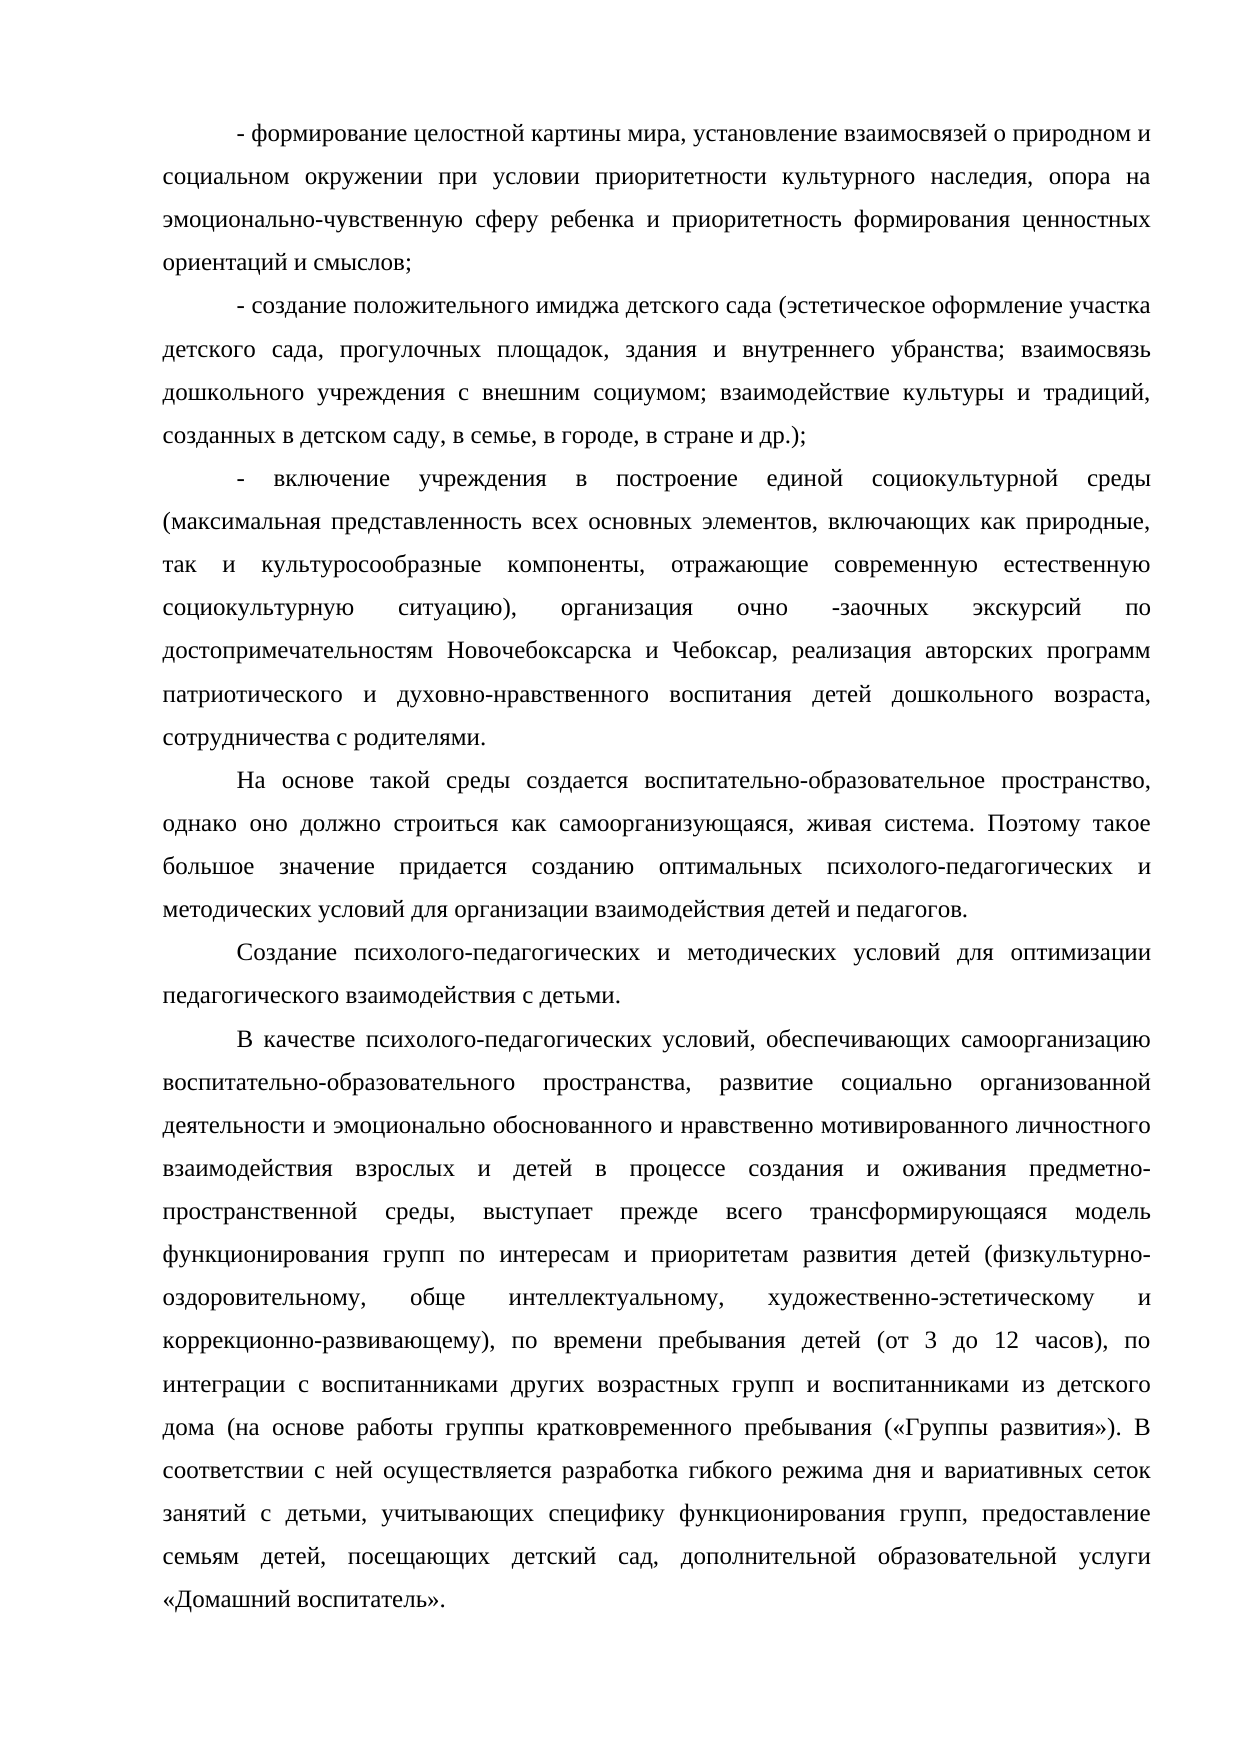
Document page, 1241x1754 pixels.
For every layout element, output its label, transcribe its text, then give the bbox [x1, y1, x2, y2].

text Создание психолого-педагогических и методических условий для оптимизации педагогического взаимодействия с детьми. [162, 937, 1152, 1009]
text На основе такой среды создается воспитательно-образовательное пространство, однако оно должно строиться как самоорганизующаяся, живая система. Поэтому такое большое значение придается созданию оптимальных психолого-педагогических и методических условий для организации взаимодействия детей и педагогов. [162, 765, 1152, 923]
text - создание положительного имиджа детского сада (эстетическое оформление участка детского сада, прогулочных площадок, здания и внутреннего убранства; взаимосвязь дошкольного учреждения с внешним социумом; взаимодействие культуры и традиций, созданных в детском саду, в семье, в городе, в стране и др.); [162, 291, 1152, 449]
text - формирование целостной картины мира, установление взаимосвязей о природном и социальном окружении при условии приоритетности культурного наследия, опора на эмоционально-чувственную сферу ребенка и приоритетность формирования ценностных ориентаций и смыслов; [162, 118, 1152, 276]
text В качестве психолого-педагогических условий, обеспечивающих самоорганизацию воспитательно-образовательного пространства, развитие социально организованной деятельности и эмоционально обоснованного и нравственно мотивированного личностного взаимодействия взрослых и детей в процессе создания и оживания предметно-пространственной среды, выступает прежде всего трансформирующаяся модель функционирования групп по интересам и приоритетам развития детей (физкультурно-оздоровительному, обще интеллектуальному, художественно-эстетическому и коррекционно-развивающему), по времени пребывания детей (от 3 до 12 часов), по интеграции с воспитанниками других возрастных групп и воспитанниками из детского дома (на основе работы группы кратковременного пребывания («Группы развития»). В соответствии с ней осуществляется разработка гибкого режима дня и вариативных сеток занятий с детьми, учитывающих специфику функционирования групп, предоставление семьям детей, посещающих детский сад, дополнительной образовательной услуги «Домашний воспитатель». [162, 1024, 1152, 1613]
text - включение учреждения в построение единой социокультурной среды (максимальная представленность всех основных элементов, включающих как природные, так и культуросообразные компоненты, отражающие современную естественную социокультурную ситуацию), организация очно -заочных экскурсий по достопримечательностям Новочебоксарска и Чебоксар, реализация авторских программ патриотического и духовно-нравственного воспитания детей дошкольного возраста, сотрудничества с родителями. [162, 463, 1152, 751]
